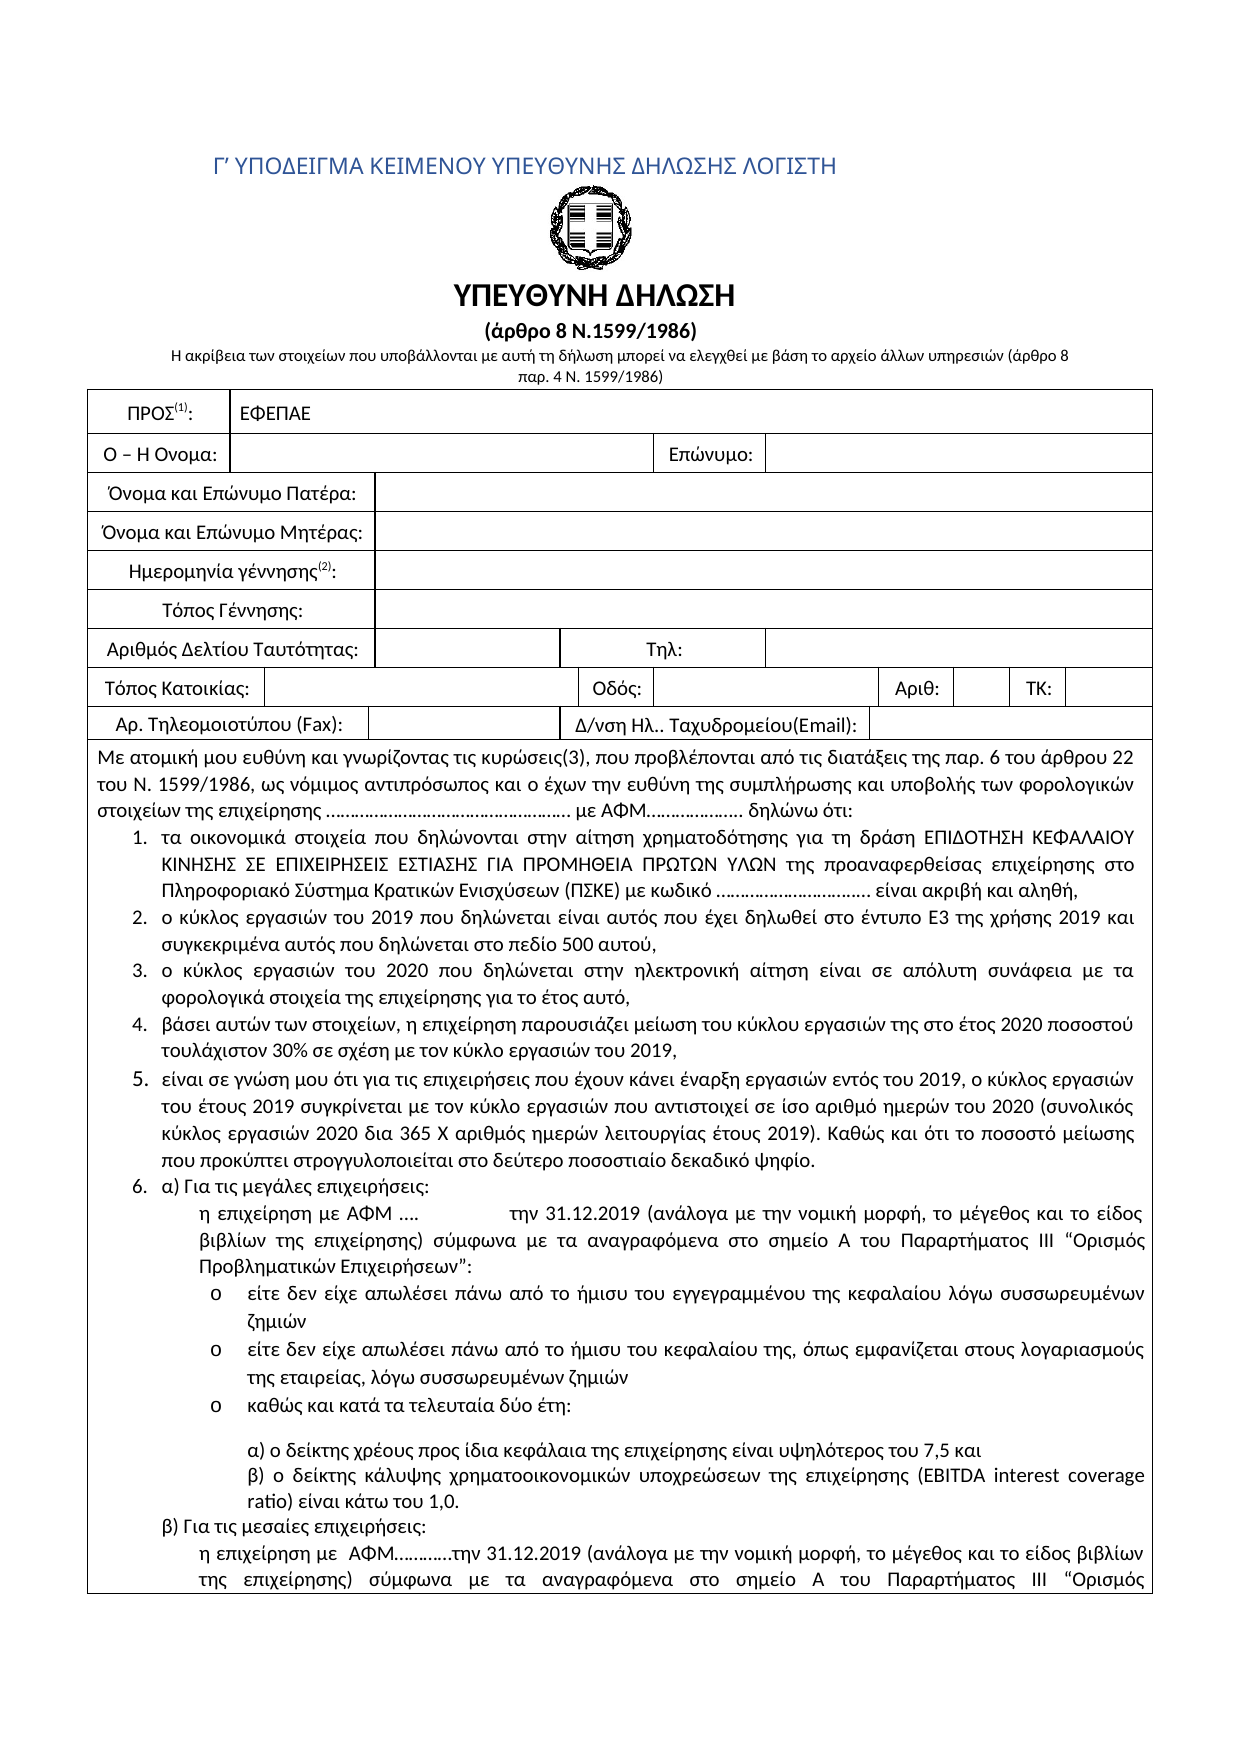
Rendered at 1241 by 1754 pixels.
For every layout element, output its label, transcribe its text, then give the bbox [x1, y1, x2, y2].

table_cell [376, 512, 1152, 550]
table_cell Όνομα και Επώνυμο Πατέρα: [88, 473, 374, 511]
list Γ’ ΥΠΟΔΕΙΓΜΑ ΚΕΙΜΕΝΟΥ ΥΠΕΥΘΥΝΗΣ ΔΗΛΩΣΗΣ ΛΟΓΙΣΤΗ [213, 150, 1053, 181]
table_cell [954, 668, 1009, 706]
table_cell [766, 434, 1152, 472]
table_cell Τόπος Γέννησης: [88, 590, 374, 628]
table_cell [654, 668, 878, 706]
table_cell Δ/νση Ηλ.. Ταχυδρομείου(Εmail): [561, 707, 869, 738]
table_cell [88, 740, 1152, 1592]
table_cell Οδός: [579, 668, 653, 706]
table_cell [376, 629, 559, 667]
table_cell Τηλ: [561, 629, 765, 667]
table_cell Ημερομηνία γέννησης(2): [88, 551, 374, 589]
table_cell [369, 707, 559, 738]
picture [547, 184, 634, 272]
table_cell ΤΚ: [1010, 668, 1065, 706]
table_cell [376, 551, 1152, 589]
text Η ακρίβεια των στοιχείων που υποβάλλονται με αυτή τη δήλωση μπορεί να ελεγχθεί με βάση το αρχείο άλλων υπηρεσιών (άρθρο 8 παρ. 4 Ν. 1599/1986) [99, 345, 1082, 387]
table_cell [376, 590, 1152, 628]
text ΥΠΕΥΘΥΝΗ ΔΗΛΩΣΗ [99, 274, 1082, 315]
table_cell [870, 707, 1152, 738]
table_cell [766, 629, 1152, 667]
table_cell Επώνυμο: [654, 434, 765, 472]
table_cell Όνομα και Επώνυμο Μητέρας: [88, 512, 374, 550]
table_cell Τόπος Κατοικίας: [88, 668, 264, 706]
table_cell [265, 668, 578, 706]
table_header ΕΦΕΠΑΕ [231, 390, 1152, 433]
text (άρθρο 8 Ν.1599/1986) [99, 317, 1082, 343]
table_header ΠΡΟΣ(1): [88, 390, 229, 433]
table_cell Αριθμός Δελτίου Ταυτότητας: [88, 629, 374, 667]
table_cell Αριθ: [879, 668, 953, 706]
table_cell [231, 434, 653, 472]
table_cell [1066, 668, 1152, 706]
table_cell Αρ. Τηλεομοιοτύπου (Fax): [88, 707, 368, 738]
table_cell [376, 473, 1152, 511]
table_cell Ο – Η Όνομα: [88, 434, 229, 472]
